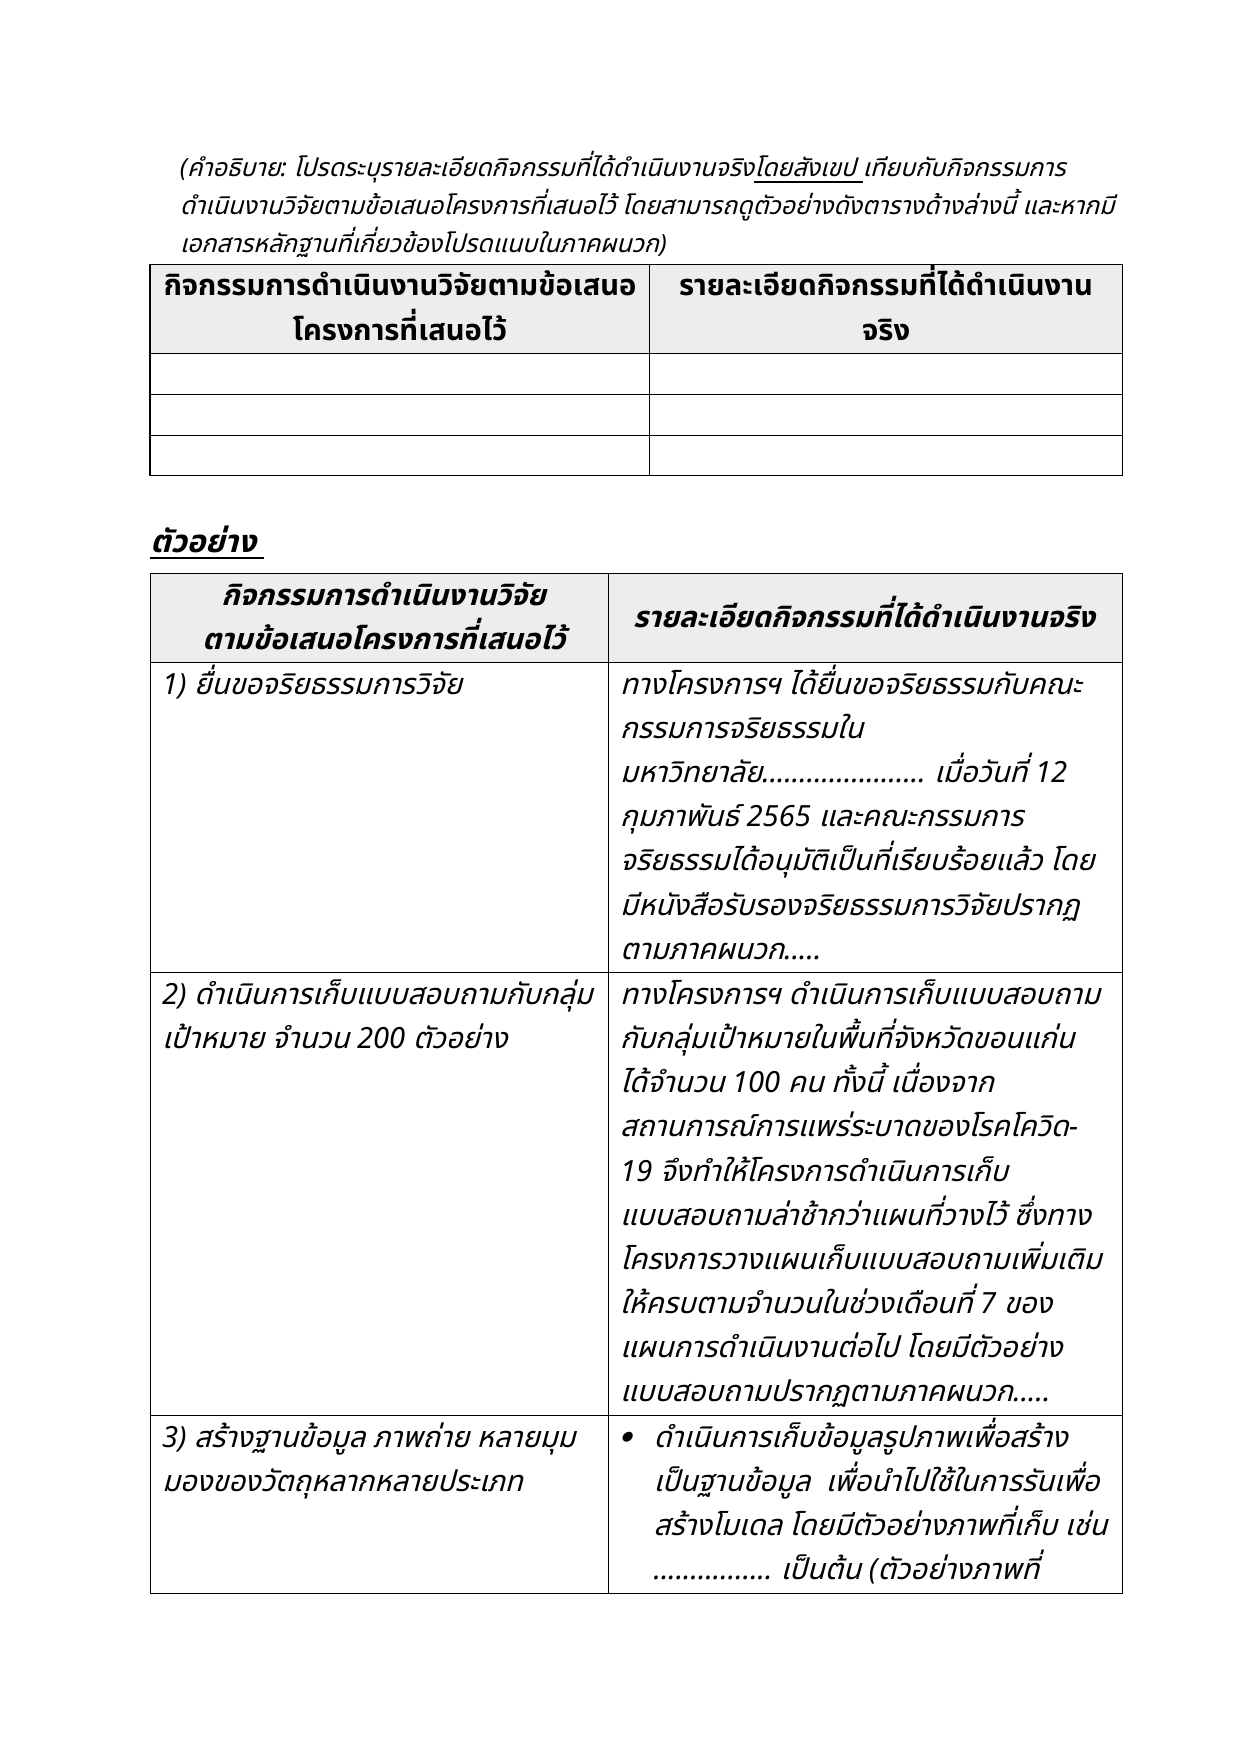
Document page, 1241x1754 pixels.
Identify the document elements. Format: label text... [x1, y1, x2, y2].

table_header รายละเอียดกิจกรรมที่ได้ดำเนินงานจริง [609, 574, 1122, 662]
table_cell ทางโครงการฯ ดำเนินการเก็บแบบสอบถามกับกลุ่มเป้าหมายในพื้นที่จังหวัดขอนแก่น ได้จำนวน 100 คน ทั้งนี้ เนื่องจากสถานการณ์การแพร่ระบาดของโรคโควิด-19 จึงทำให้โครงการดำเนินการเก็บแบบสอบถามล่าช้ากว่าแผนที่วางไว้ ซึ่งทางโครงการวางแผนเก็บแบบสอบถามเพิ่มเติมให้ครบตามจำนวนในช่วงเดือนที่ 7 ของแผนการดำเนินงานต่อไป โดยมีตัวอย่างแบบสอบถามปรากฏตามภาคผนวก..... [609, 973, 1122, 1415]
table_cell [650, 395, 1122, 434]
table_cell 1) ยื่นขอจริยธรรมการวิจัย [151, 663, 608, 972]
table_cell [609, 1416, 1122, 1592]
table_cell ทางโครงการฯ ได้ยื่นขอจริยธรรมกับคณะกรรมการจริยธรรมในมหาวิทยาลัย...................... เมื่อวันที่ 12 กุมภาพันธ์ 2565 และคณะกรรมการจริยธรรมได้อนุมัติเป็นที่เรียบร้อยแล้ว โดยมีหนังสือรับรองจริยธรรมการวิจัยปรากฏตามภาคผนวก..... [609, 663, 1122, 972]
table_cell 2) ดำเนินการเก็บแบบสอบถามกับกลุ่มเป้าหมาย จำนวน 200 ตัวอย่าง [151, 973, 608, 1415]
table_cell [151, 436, 649, 475]
table_header กิจกรรมการดำเนินงานวิจัย ตามข้อเสนอโครงการที่เสนอไว้ [151, 574, 608, 662]
text (คำอธิบาย: โปรดระบุรายละเอียดกิจกรรมที่ได้ดำเนินงานจริงโดยสังเขป เทียบกับกิจกรรมการดำเนินงานวิจัยตามข้อเสนอโครงการที่เสนอไว้ โดยสามารถดูตัวอย่างดังตารางด้างล่างนี้ และหากมีเอกสารหลักฐานที่เกี่ยวข้องโปรดแนบในภาคผนวก) [179, 150, 1122, 264]
table_header กิจกรรมการดำเนินงานวิจัยตามข้อเสนอโครงการที่เสนอไว้ [151, 265, 649, 353]
table_cell [151, 395, 649, 434]
table_cell [650, 436, 1122, 475]
table_header รายละเอียดกิจกรรมที่ได้ดำเนินงานจริง [650, 265, 1122, 353]
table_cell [151, 1416, 608, 1592]
table_cell [650, 354, 1122, 394]
table_cell [151, 354, 649, 394]
list ตัวอย่าง [150, 519, 1122, 566]
